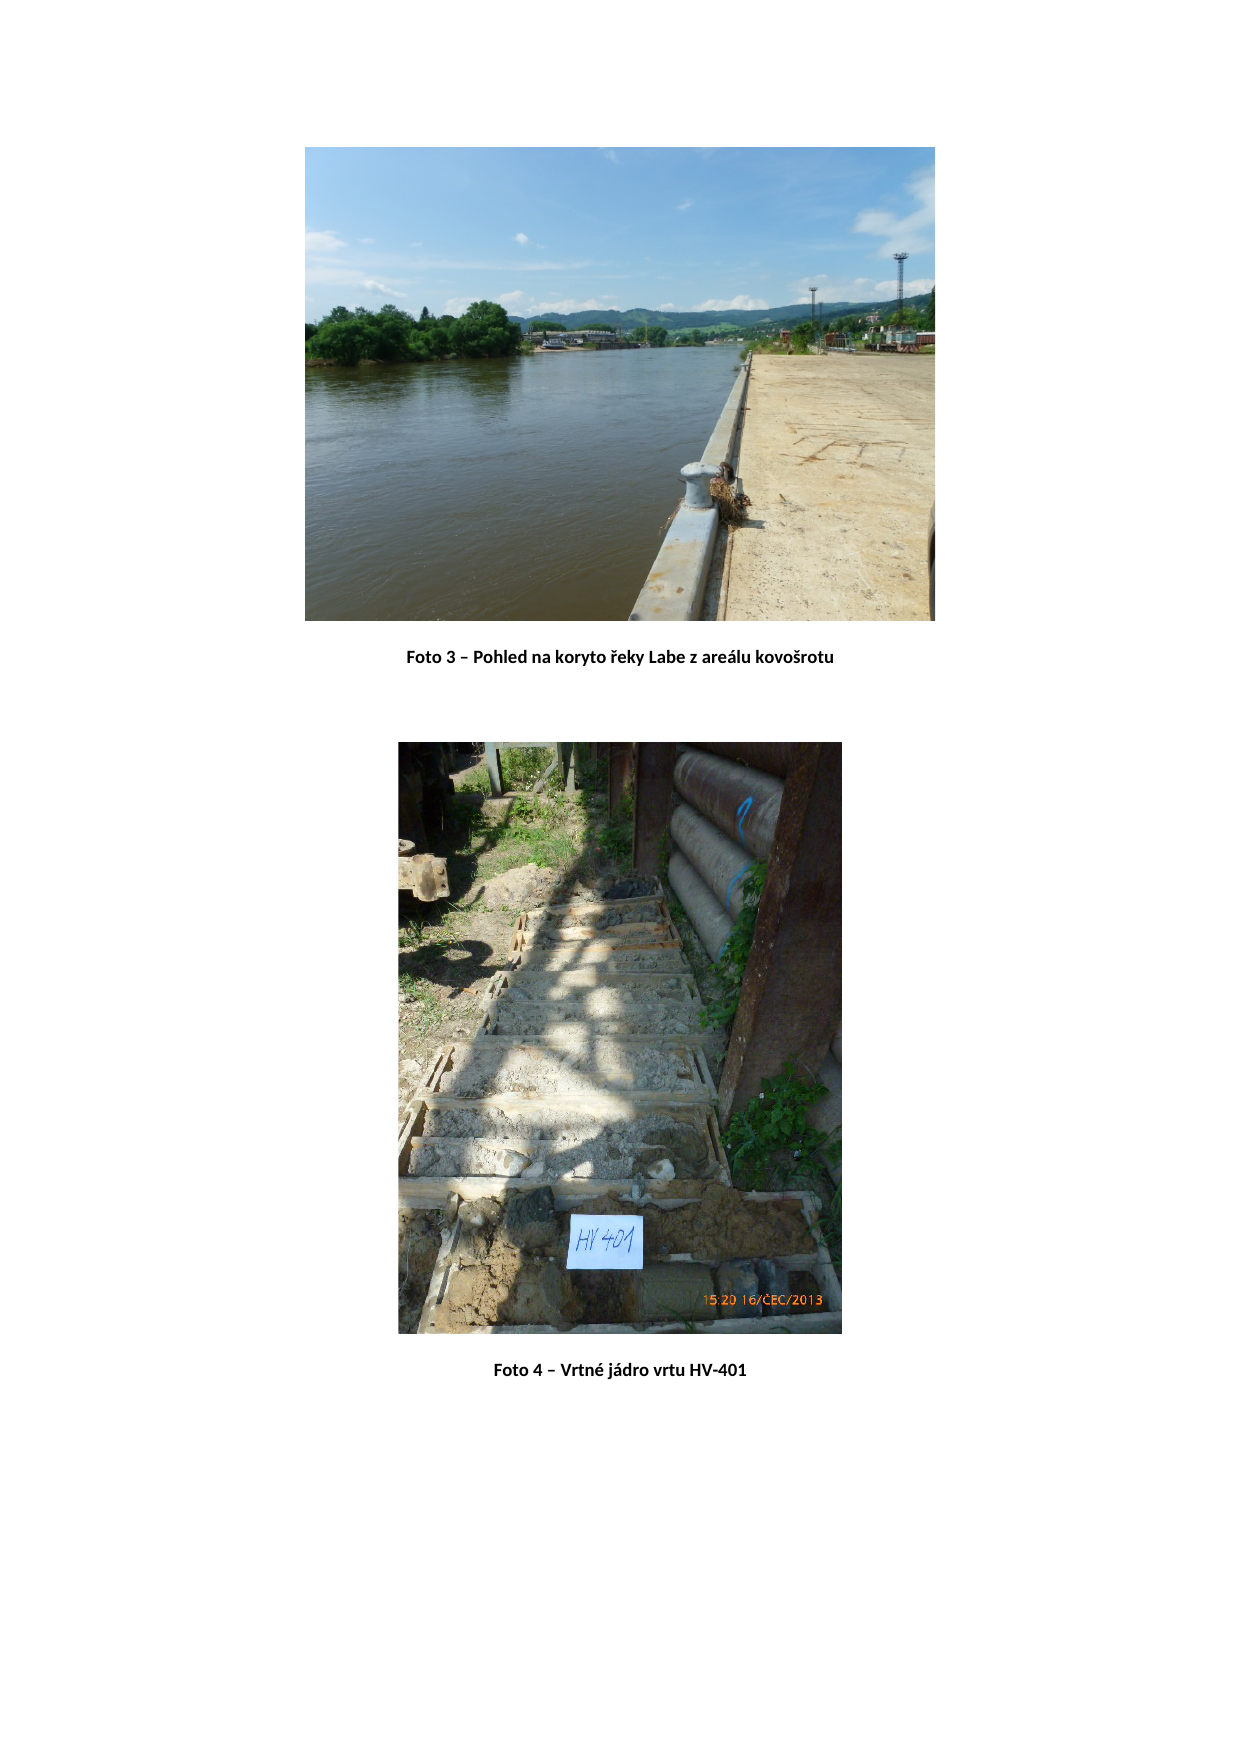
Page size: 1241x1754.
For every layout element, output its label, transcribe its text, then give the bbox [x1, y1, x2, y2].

picture [305, 147, 936, 621]
text Foto 3 – Pohled na koryto řeky Labe z areálu kovošrotu [148, 646, 1093, 668]
text Foto 4 – Vrtné jádro vrtu HV-401 [148, 1358, 1093, 1381]
picture [398, 742, 842, 1334]
